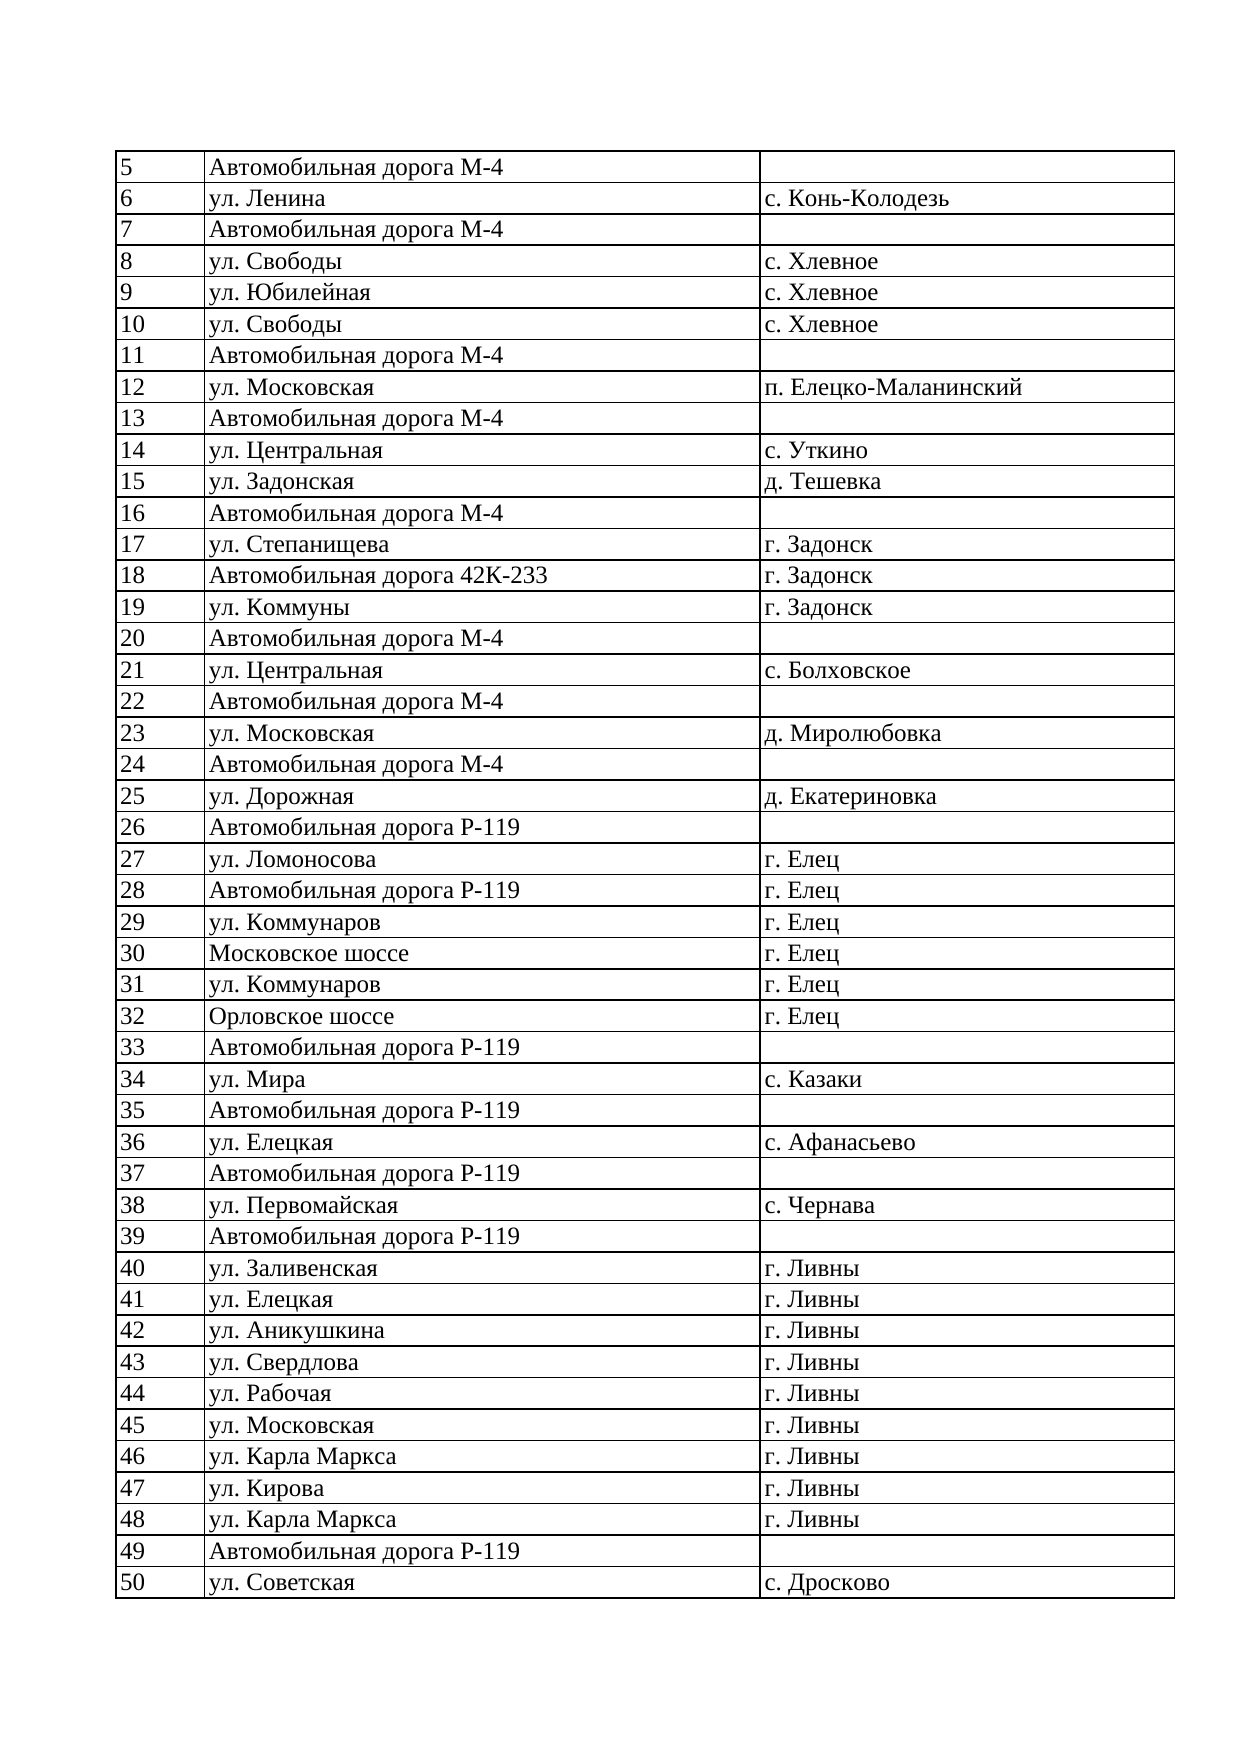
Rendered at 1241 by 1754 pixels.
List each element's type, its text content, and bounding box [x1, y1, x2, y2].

table_cell 9 [117, 277, 204, 307]
table_cell 10 [117, 309, 204, 339]
table_cell [761, 403, 1174, 433]
table_cell [761, 1536, 1174, 1566]
table_cell [761, 152, 1174, 181]
table_cell ул. Московская [205, 372, 759, 402]
table_cell с. Чернава [761, 1190, 1174, 1219]
table_cell ул. Елецкая [205, 1127, 759, 1157]
table_cell ул. Задонская [205, 466, 759, 496]
table_cell 14 [117, 435, 204, 464]
table_cell 33 [117, 1032, 204, 1062]
table_cell 45 [117, 1410, 204, 1440]
table_cell 5 [117, 152, 204, 181]
table_cell [761, 1158, 1174, 1188]
table_cell ул. Коммуны [205, 592, 759, 622]
table_cell с. Хлевное [761, 246, 1174, 276]
table_cell г. Задонск [761, 561, 1174, 590]
table_cell с. Конь-Колодезь [761, 183, 1174, 213]
table_cell ул. Рабочая [205, 1378, 759, 1408]
table_cell Автомобильная дорога Р-119 [205, 1032, 759, 1062]
table_cell 25 [117, 781, 204, 811]
table_cell 15 [117, 466, 204, 496]
table_cell ул. Центральная [205, 435, 759, 464]
table_cell 22 [117, 686, 204, 716]
table_cell 6 [117, 183, 204, 213]
table_cell 42 [117, 1316, 204, 1345]
table_cell 44 [117, 1378, 204, 1408]
table_cell 13 [117, 403, 204, 433]
table_cell 47 [117, 1473, 204, 1503]
table_cell Автомобильная дорога М-4 [205, 340, 759, 370]
table_cell 8 [117, 246, 204, 276]
table_cell г. Елец [761, 938, 1174, 968]
table_cell Автомобильная дорога М-4 [205, 623, 759, 653]
table_cell Автомобильная дорога М-4 [205, 403, 759, 433]
table_cell г. Ливны [761, 1410, 1174, 1440]
table_cell 46 [117, 1441, 204, 1471]
table_cell с. Хлевное [761, 277, 1174, 307]
table_cell ул. Первомайская [205, 1190, 759, 1219]
table_cell п. Елецко-Маланинский [761, 372, 1174, 402]
table_cell ул. Московская [205, 718, 759, 748]
table_cell Автомобильная дорога М-4 [205, 152, 759, 181]
table_cell с. Афанасьево [761, 1127, 1174, 1157]
table_cell ул. Советская [205, 1567, 759, 1597]
table_cell [761, 812, 1174, 842]
table_cell ул. Заливенская [205, 1253, 759, 1282]
table_cell Автомобильная дорога Р-119 [205, 1536, 759, 1566]
table_cell ул. Московская [205, 1410, 759, 1440]
table_cell 36 [117, 1127, 204, 1157]
table_cell д. Миролюбовка [761, 718, 1174, 748]
table_cell [761, 215, 1174, 244]
table_cell [761, 1095, 1174, 1125]
table_cell г. Елец [761, 970, 1174, 999]
table_cell г. Задонск [761, 592, 1174, 622]
table_cell Орловское шоссе [205, 1001, 759, 1031]
table_cell г. Елец [761, 1001, 1174, 1031]
table_cell ул. Коммунаров [205, 970, 759, 999]
table_cell ул. Мира [205, 1064, 759, 1094]
table_cell 34 [117, 1064, 204, 1094]
table_cell ул. Карла Маркса [205, 1441, 759, 1471]
table_cell 35 [117, 1095, 204, 1125]
table_cell ул. Юбилейная [205, 277, 759, 307]
table_cell 30 [117, 938, 204, 968]
table_cell 31 [117, 970, 204, 999]
table_cell 50 [117, 1567, 204, 1597]
table_cell г. Ливны [761, 1347, 1174, 1377]
table_cell ул. Карла Маркса [205, 1504, 759, 1534]
table_cell ул. Коммунаров [205, 907, 759, 936]
table_cell Автомобильная дорога Р-119 [205, 875, 759, 905]
table_cell 38 [117, 1190, 204, 1219]
table_cell [761, 498, 1174, 527]
table_cell [761, 1221, 1174, 1251]
table_cell с. Казаки [761, 1064, 1174, 1094]
table_cell Автомобильная дорога Р-119 [205, 1158, 759, 1188]
table_cell [761, 340, 1174, 370]
table_cell ул. Ломоносова [205, 844, 759, 873]
table_cell 7 [117, 215, 204, 244]
table_cell 26 [117, 812, 204, 842]
table_cell ул. Свободы [205, 246, 759, 276]
table_cell ул. Степанищева [205, 529, 759, 559]
table_cell Московское шоссе [205, 938, 759, 968]
table_cell 17 [117, 529, 204, 559]
table_cell с. Дросково [761, 1567, 1174, 1597]
table_cell 18 [117, 561, 204, 590]
table_cell 48 [117, 1504, 204, 1534]
table_cell 32 [117, 1001, 204, 1031]
table_cell с. Болховское [761, 655, 1174, 685]
table_cell г. Елец [761, 844, 1174, 873]
table_cell ул. Ленина [205, 183, 759, 213]
table_cell ул. Елецкая [205, 1284, 759, 1314]
table_cell ул. Аникушкина [205, 1316, 759, 1345]
table_cell 39 [117, 1221, 204, 1251]
table_cell [761, 686, 1174, 716]
table_cell 37 [117, 1158, 204, 1188]
table_cell 28 [117, 875, 204, 905]
table_cell 49 [117, 1536, 204, 1566]
table_cell д. Екатериновка [761, 781, 1174, 811]
table_cell ул. Центральная [205, 655, 759, 685]
table_cell 40 [117, 1253, 204, 1282]
table_cell г. Ливны [761, 1316, 1174, 1345]
table_cell Автомобильная дорога М-4 [205, 215, 759, 244]
table_cell 41 [117, 1284, 204, 1314]
table_cell 24 [117, 749, 204, 779]
table_cell Автомобильная дорога М-4 [205, 749, 759, 779]
table_cell [761, 749, 1174, 779]
table_cell г. Ливны [761, 1378, 1174, 1408]
table_cell Автомобильная дорога Р-119 [205, 1221, 759, 1251]
table_cell ул. Свердлова [205, 1347, 759, 1377]
table_cell Автомобильная дорога М-4 [205, 686, 759, 716]
table_cell д. Тешевка [761, 466, 1174, 496]
table_cell [761, 1032, 1174, 1062]
table_cell с. Хлевное [761, 309, 1174, 339]
table_cell ул. Дорожная [205, 781, 759, 811]
table_cell 12 [117, 372, 204, 402]
table_cell Автомобильная дорога Р-119 [205, 812, 759, 842]
table_cell 21 [117, 655, 204, 685]
table_cell 29 [117, 907, 204, 936]
table_cell 20 [117, 623, 204, 653]
table_cell 16 [117, 498, 204, 527]
table_cell Автомобильная дорога 42К-233 [205, 561, 759, 590]
table_cell ул. Свободы [205, 309, 759, 339]
table_cell ул. Кирова [205, 1473, 759, 1503]
table_cell г. Ливны [761, 1473, 1174, 1503]
table_cell г. Елец [761, 907, 1174, 936]
table_cell Автомобильная дорога М-4 [205, 498, 759, 527]
table_cell 43 [117, 1347, 204, 1377]
table_cell [761, 623, 1174, 653]
table_cell 27 [117, 844, 204, 873]
table_cell г. Ливны [761, 1284, 1174, 1314]
table_cell г. Ливны [761, 1504, 1174, 1534]
table_cell г. Задонск [761, 529, 1174, 559]
table_cell 11 [117, 340, 204, 370]
table_cell г. Елец [761, 875, 1174, 905]
table_cell 19 [117, 592, 204, 622]
table_cell Автомобильная дорога Р-119 [205, 1095, 759, 1125]
table_cell с. Уткино [761, 435, 1174, 464]
table_cell г. Ливны [761, 1441, 1174, 1471]
table_cell 23 [117, 718, 204, 748]
table_cell г. Ливны [761, 1253, 1174, 1282]
